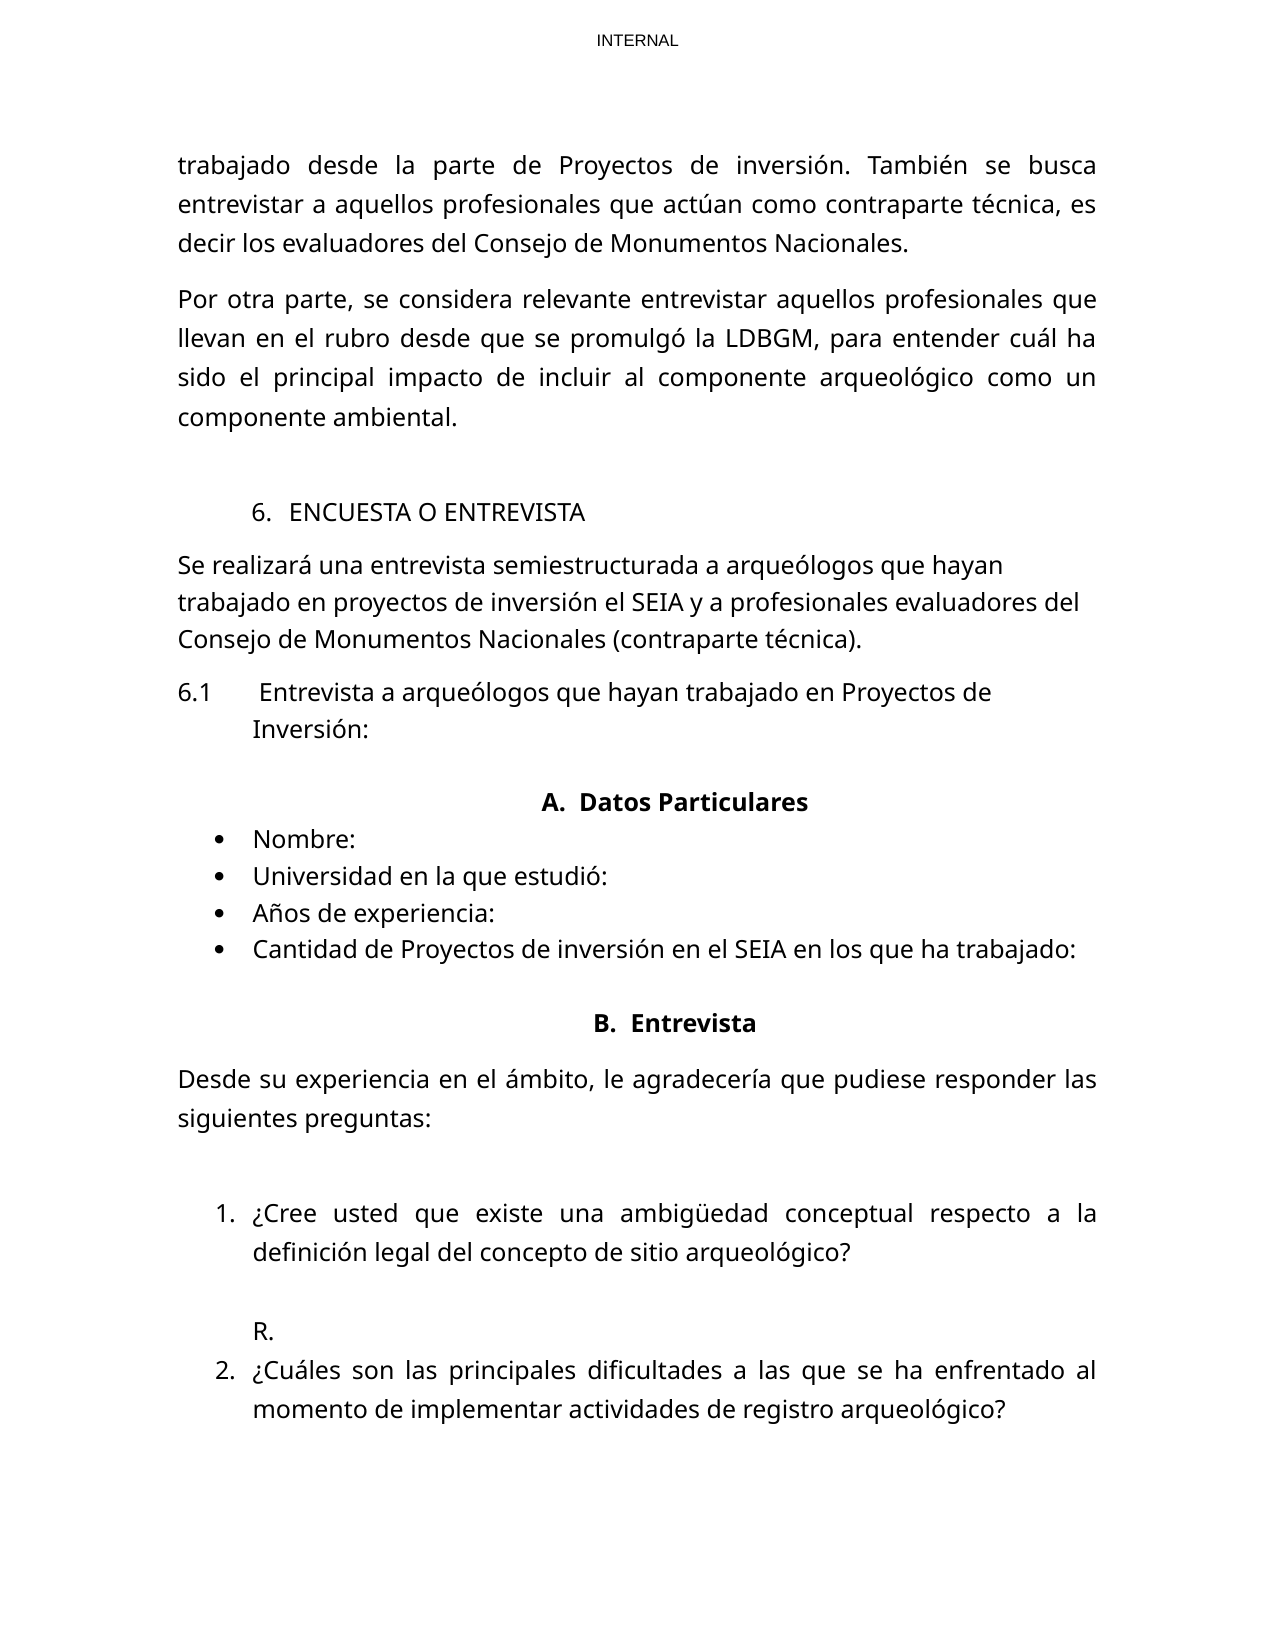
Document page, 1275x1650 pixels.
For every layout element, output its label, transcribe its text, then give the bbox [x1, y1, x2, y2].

list Nombre: [215, 822, 1098, 856]
text Por otra parte, se considera relevante entrevistar aquellos profesionales que llevan en el rubro desde que se promulgó la LDBGM, para entender cuál ha sido el principal impacto de incluir al componente arqueológico como un componente ambiental. [177, 282, 1098, 433]
text Desde su experiencia en el ámbito, le agradecería que pudiese responder las siguientes preguntas: [177, 1061, 1098, 1135]
list Entrevista a arqueólogos que hayan trabajado en Proyectos de Inversión: [177, 675, 1098, 746]
list Cantidad de Proyectos de inversión en el SEIA en los que ha trabajado: [215, 932, 1098, 966]
list R. [252, 1313, 1098, 1347]
list Universidad en la que estudió: [215, 858, 1098, 893]
list ¿Cree usted que existe una ambigüedad conceptual respecto a la definición legal del concepto de sitio arqueológico? [215, 1196, 1098, 1269]
list Datos Particulares [252, 785, 1098, 819]
list Entrevista [252, 1006, 1098, 1040]
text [177, 148, 1098, 260]
list ¿Cuáles son las principales dificultades a las que se ha enfrentado al momento de implementar actividades de registro arqueológico? [215, 1352, 1098, 1426]
list Años de experiencia: [215, 895, 1098, 929]
list ENCUESTA O ENTREVISTA [251, 494, 1098, 528]
text Se realizará una entrevista semiestructurada a arqueólogos que hayan trabajado en proyectos de inversión el SEIA y a profesionales evaluadores del Consejo de Monumentos Nacionales (contraparte técnica). [177, 548, 1098, 655]
